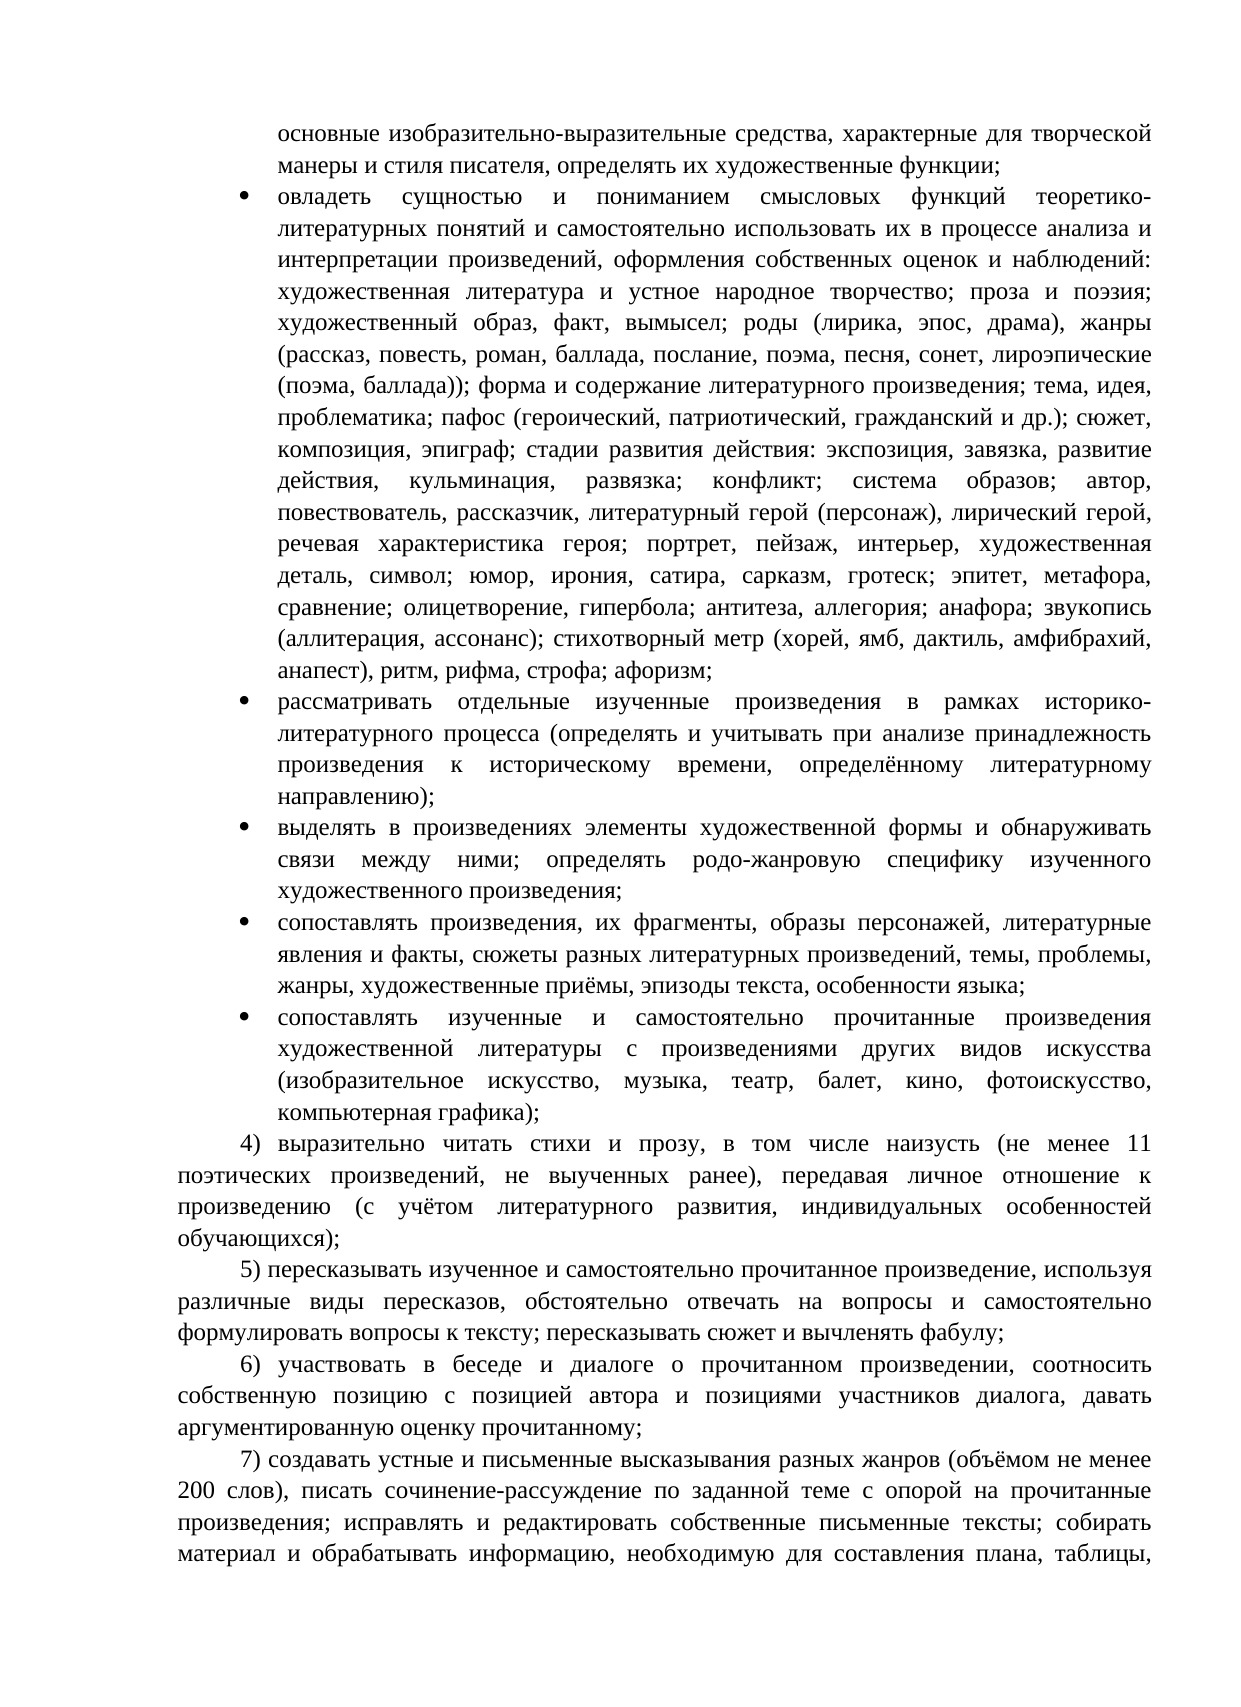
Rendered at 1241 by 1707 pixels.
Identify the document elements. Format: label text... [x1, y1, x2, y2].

list сопоставлять изученные и самостоятельно прочитанные произведения художественной литературы с произведениями других видов искусства (изобразительное искусство, музыка, театр, балет, кино, фотоискусство, компьютерная графика); [240, 1002, 1152, 1125]
list сопоставлять произведения, их фрагменты, образы персонажей, литературные явления и факты, сюжеты разных литературных произведений, темы, проблемы, жанры, художественные приёмы, эпизоды текста, особенности языка; [240, 907, 1152, 999]
text 5) пересказывать изученное и самостоятельно прочитанное произведение, используя различные виды пересказов, обстоятельно отвечать на вопросы и самостоятельно формулировать вопросы к тексту; пересказывать сюжет и вычленять фабулу; [177, 1254, 1152, 1346]
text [177, 1444, 1152, 1567]
text 6) участвовать в беседе и диалоге о прочитанном произведении, соотносить собственную позицию с позицией автора и позициями участников диалога, давать аргументированную оценку прочитанному; [177, 1349, 1152, 1441]
text 4) выразительно читать стихи и прозу, в том числе наизусть (не менее 11 поэтических произведений, не выученных ранее), передавая личное отношение к произведению (с учётом литературного развития, индивидуальных особенностей обучающихся); [177, 1128, 1152, 1252]
list овладеть сущностью и пониманием смысловых функций теоретико-литературных понятий и самостоятельно использовать их в процессе анализа и интерпретации произведений, оформления собственных оценок и наблюдений: художественная литература и устное народное творчество; проза и поэзия; художественный образ, факт, вымысел; роды (лирика, эпос, драма), жанры (рассказ, повесть, роман, баллада, послание, поэма, песня, сонет, лироэпические (поэма, баллада)); форма и содержание литературного произведения; тема, идея, проблематика; пафос (героический, патриотический, гражданский и др.); сюжет, композиция, эпиграф; стадии развития действия: экспозиция, завязка, развитие действия, кульминация, развязка; конфликт; система образов; автор, повествователь, рассказчик, литературный герой (персонаж), лирический герой, речевая характеристика героя; портрет, пейзаж, интерьер, художественная деталь, символ; юмор, ирония, сатира, сарказм, гротеск; эпитет, метафора, сравнение; олицетворение, гипербола; антитеза, аллегория; анафора; звукопись (аллитерация, ассонанс); стихотворный метр (хорей, ямб, дактиль, амфибрахий, анапест), ритм, рифма, строфа; афоризм; [240, 181, 1152, 683]
list выделять в произведениях элементы художественной формы и обнаруживать связи между ними; определять родо-жанровую специфику изученного художественного произведения; [240, 812, 1152, 904]
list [240, 118, 1152, 178]
list рассматривать отдельные изученные произведения в рамках историко-литературного процесса (определять и учитывать при анализе принадлежность произведения к историческому времени, определённому литературному направлению); [240, 686, 1152, 810]
